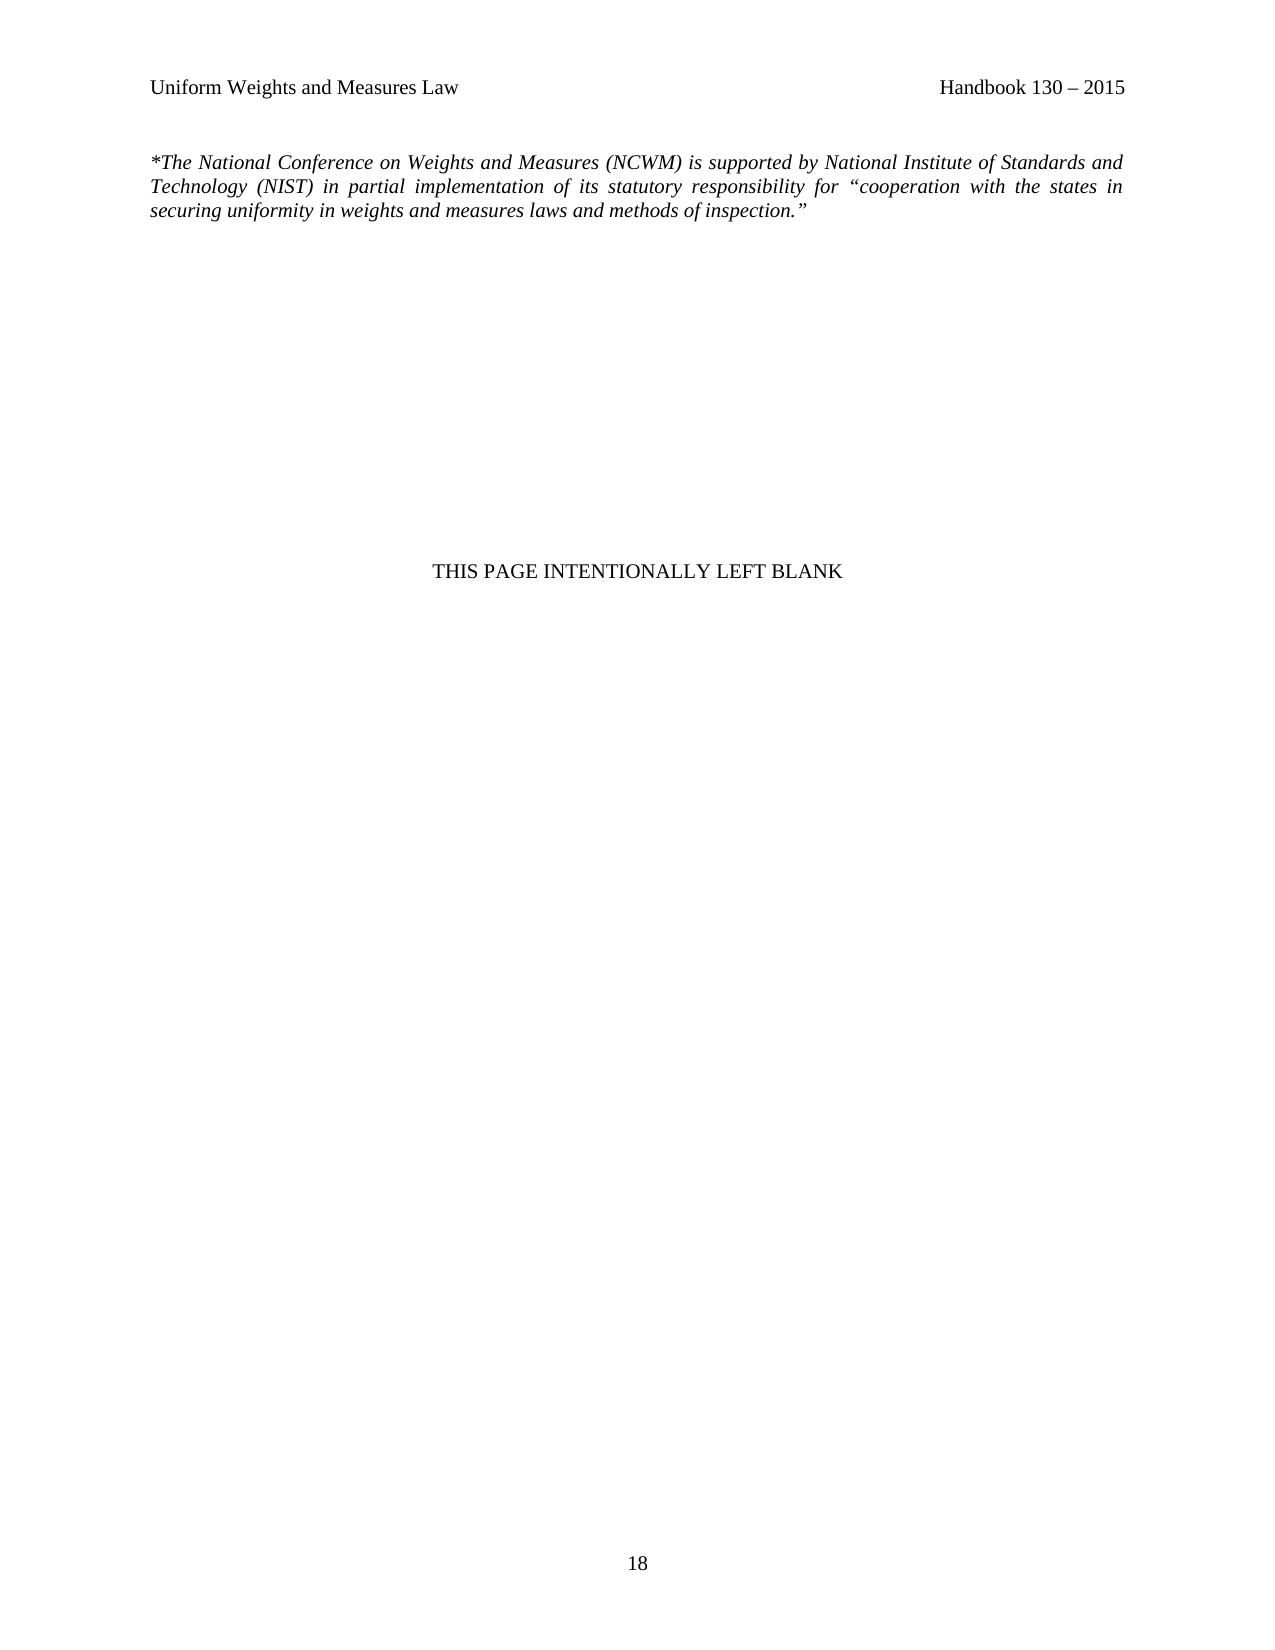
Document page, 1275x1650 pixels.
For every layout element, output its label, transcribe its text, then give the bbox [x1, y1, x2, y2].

text *The National Conference on Weights and Measures (NCWM) is supported by National Institute of Standards and Technology (NIST) in partial implementation of its statutory responsibility for “cooperation with the states in securing uniformity in weights and measures laws and methods of inspection.” [150, 150, 1125, 222]
text THIS PAGE INTENTIONALLY LEFT BLANK [150, 559, 1125, 583]
